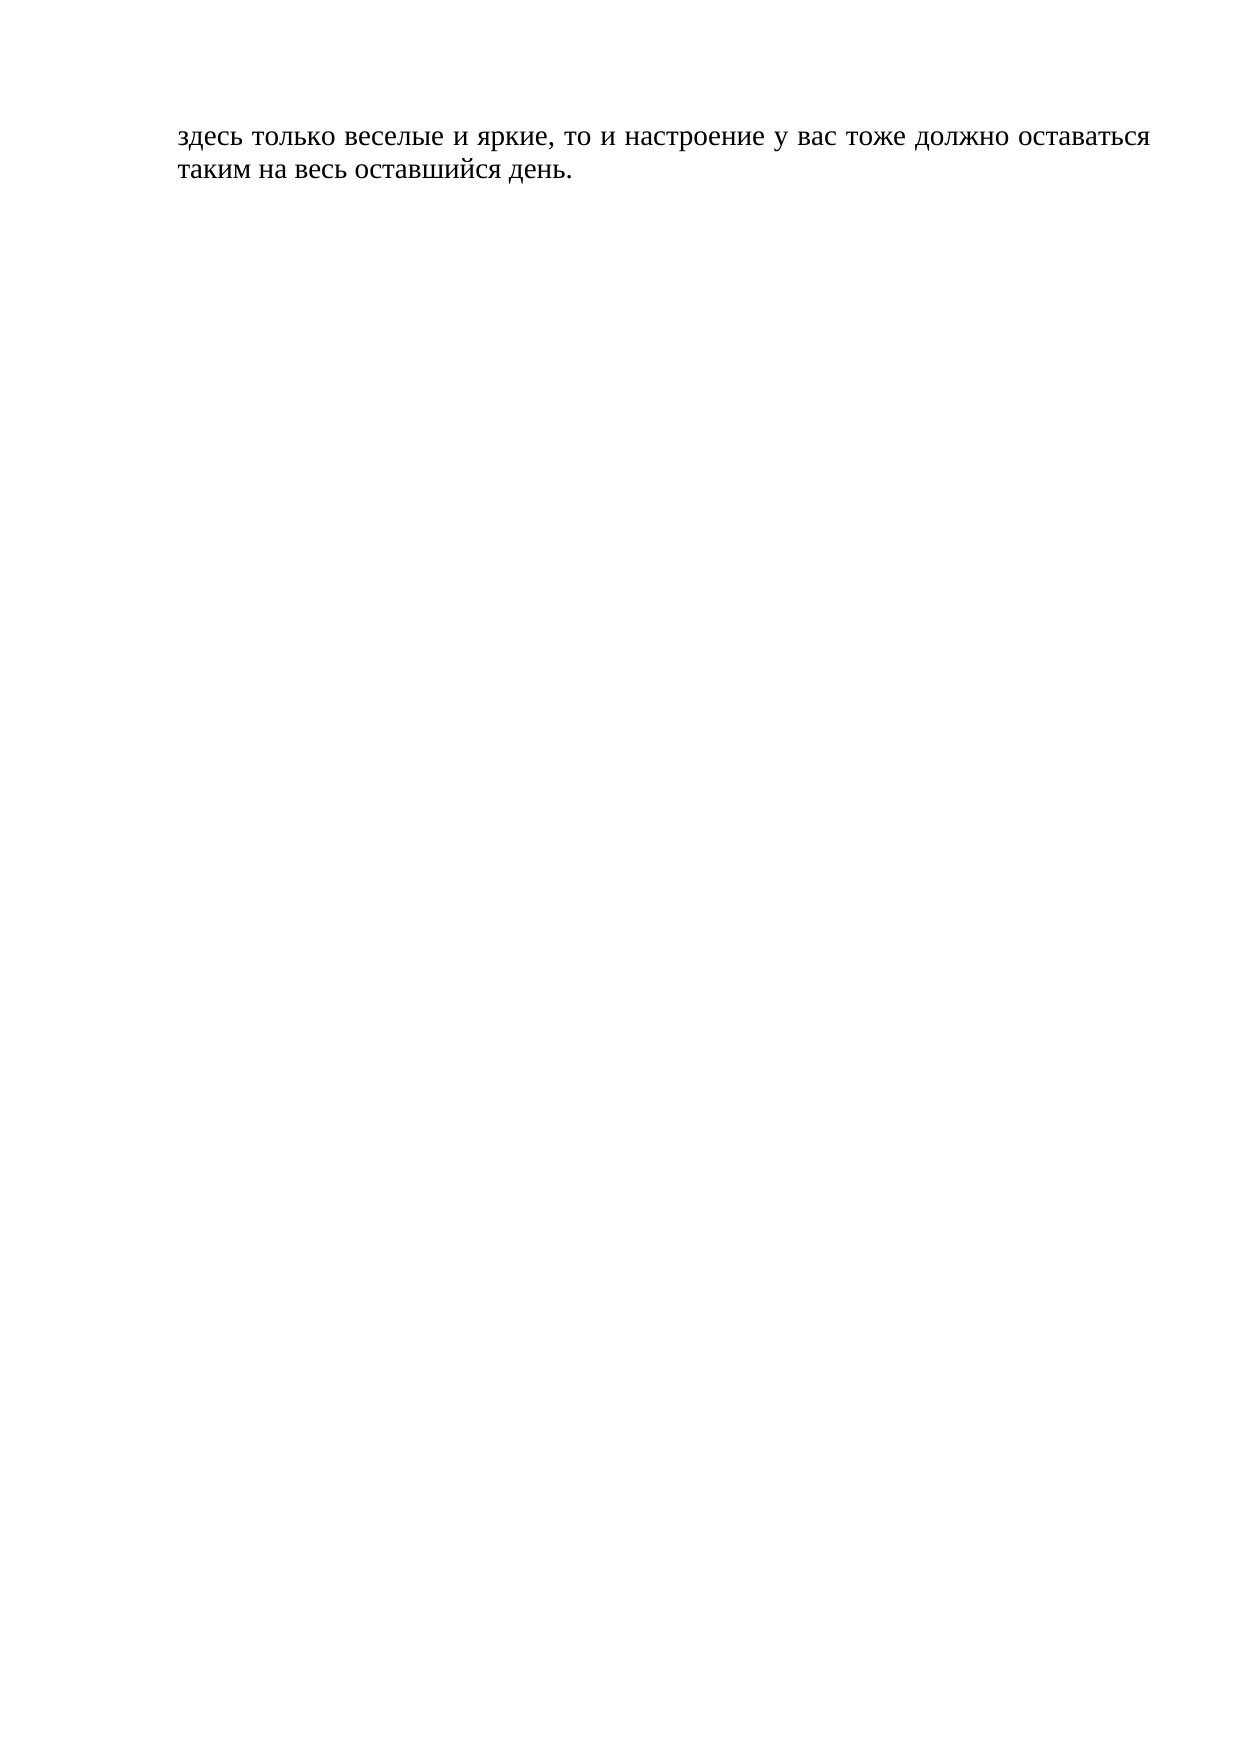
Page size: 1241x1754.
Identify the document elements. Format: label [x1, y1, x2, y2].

text [177, 118, 1152, 185]
